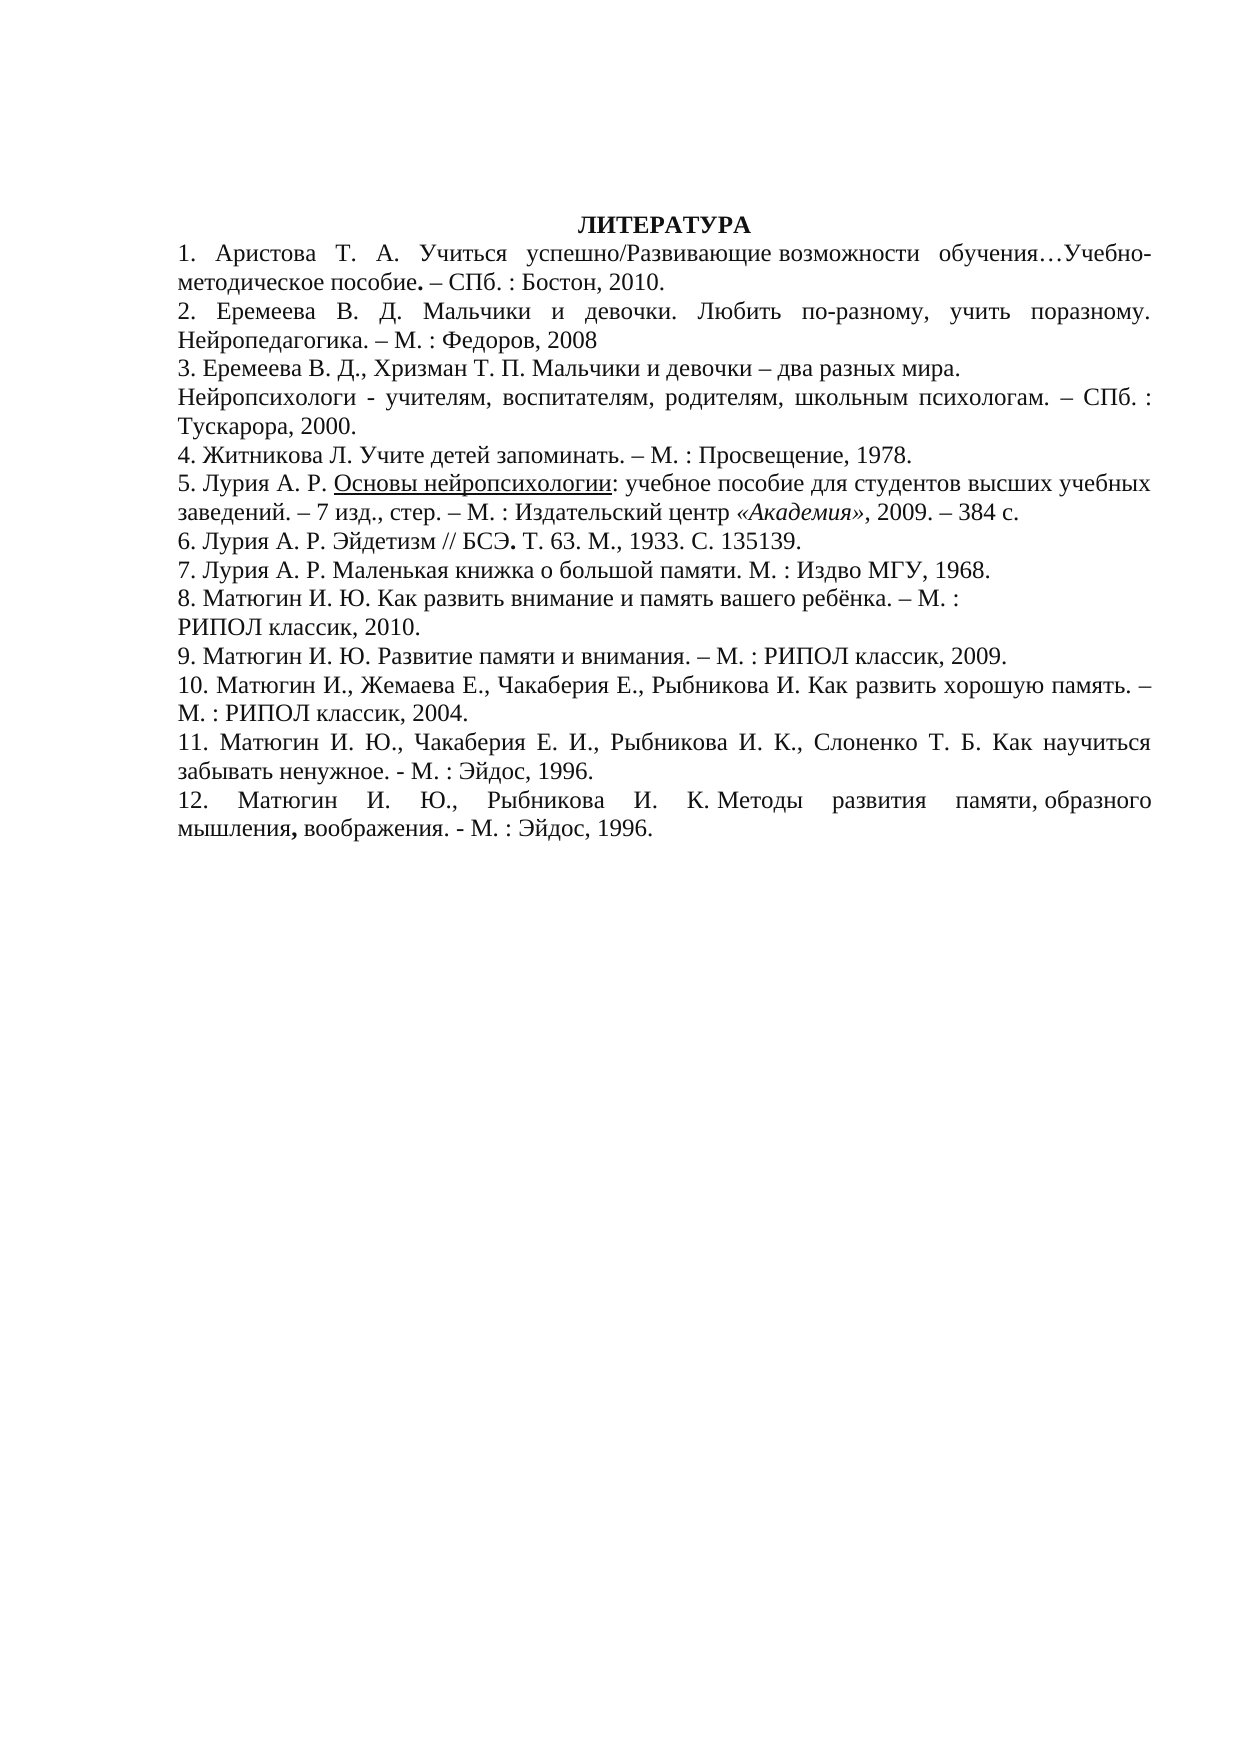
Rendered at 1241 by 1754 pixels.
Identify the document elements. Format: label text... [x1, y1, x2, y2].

text 9. Матюгин И. Ю. Развитие памяти и внимания. – М. : РИПОЛ классик, 2009. [177, 641, 1152, 670]
text 10. Матюгин И., Жемаева Е., Чакаберия Е., Рыбникова И. Как развить хорошую память. – М. : РИПОЛ классик, 2004. [177, 670, 1152, 727]
text 1. Аристова Т. А. Учиться успешно/Развивающие возможности обучения…Учебно-методическое пособие. – СПб. : Бостон, 2010. [177, 238, 1152, 296]
text 2. Еремеева В. Д. Мальчики и девочки. Любить по-разному, учить поразному. Нейропедагогика. – М. : Федоров, 2008 [177, 296, 1152, 353]
text 3. Еремеева В. Д., Хризман Т. П. Мальчики и девочки – два разных мира. [177, 353, 1152, 382]
text 5. Лурия А. Р. Основы нейропсихологии: учебное пособие для студентов высших учебных заведений. – 7 изд., стер. – М. : Издательский центр «Академия», 2009. – 384 с. [177, 468, 1152, 526]
text 7. Лурия А. Р. Маленькая книжка о большой памяти. М. : Издво МГУ, 1968. [177, 555, 1152, 583]
text ЛИТЕРАТУРА [177, 210, 1152, 238]
text Нейропсихологи - учителям, воспитателям, родителям, школьным психологам. – СПб. : Тускарора, 2000. [177, 382, 1152, 440]
text 8. Матюгин И. Ю. Как развить внимание и память вашего ребёнка. – М. : [177, 583, 1152, 612]
text 12. Матюгин И. Ю., Рыбникова И. К. Методы развития памяти, образного мышления, воображения. - М. : Эйдос, 1996. [177, 785, 1152, 842]
text 6. Лурия А. Р. Эйдетизм // БСЭ. Т. 63. М., 1933. С. 135139. [177, 526, 1152, 555]
text 11. Матюгин И. Ю., Чакаберия Е. И., Рыбникова И. К., Слоненко Т. Б. Как научиться забывать ненужное. - М. : Эйдос, 1996. [177, 727, 1152, 785]
text РИПОЛ классик, 2010. [177, 612, 1152, 641]
text 4. Житникова Л. Учите детей запоминать. – М. : Просвещение, 1978. [177, 440, 1152, 468]
